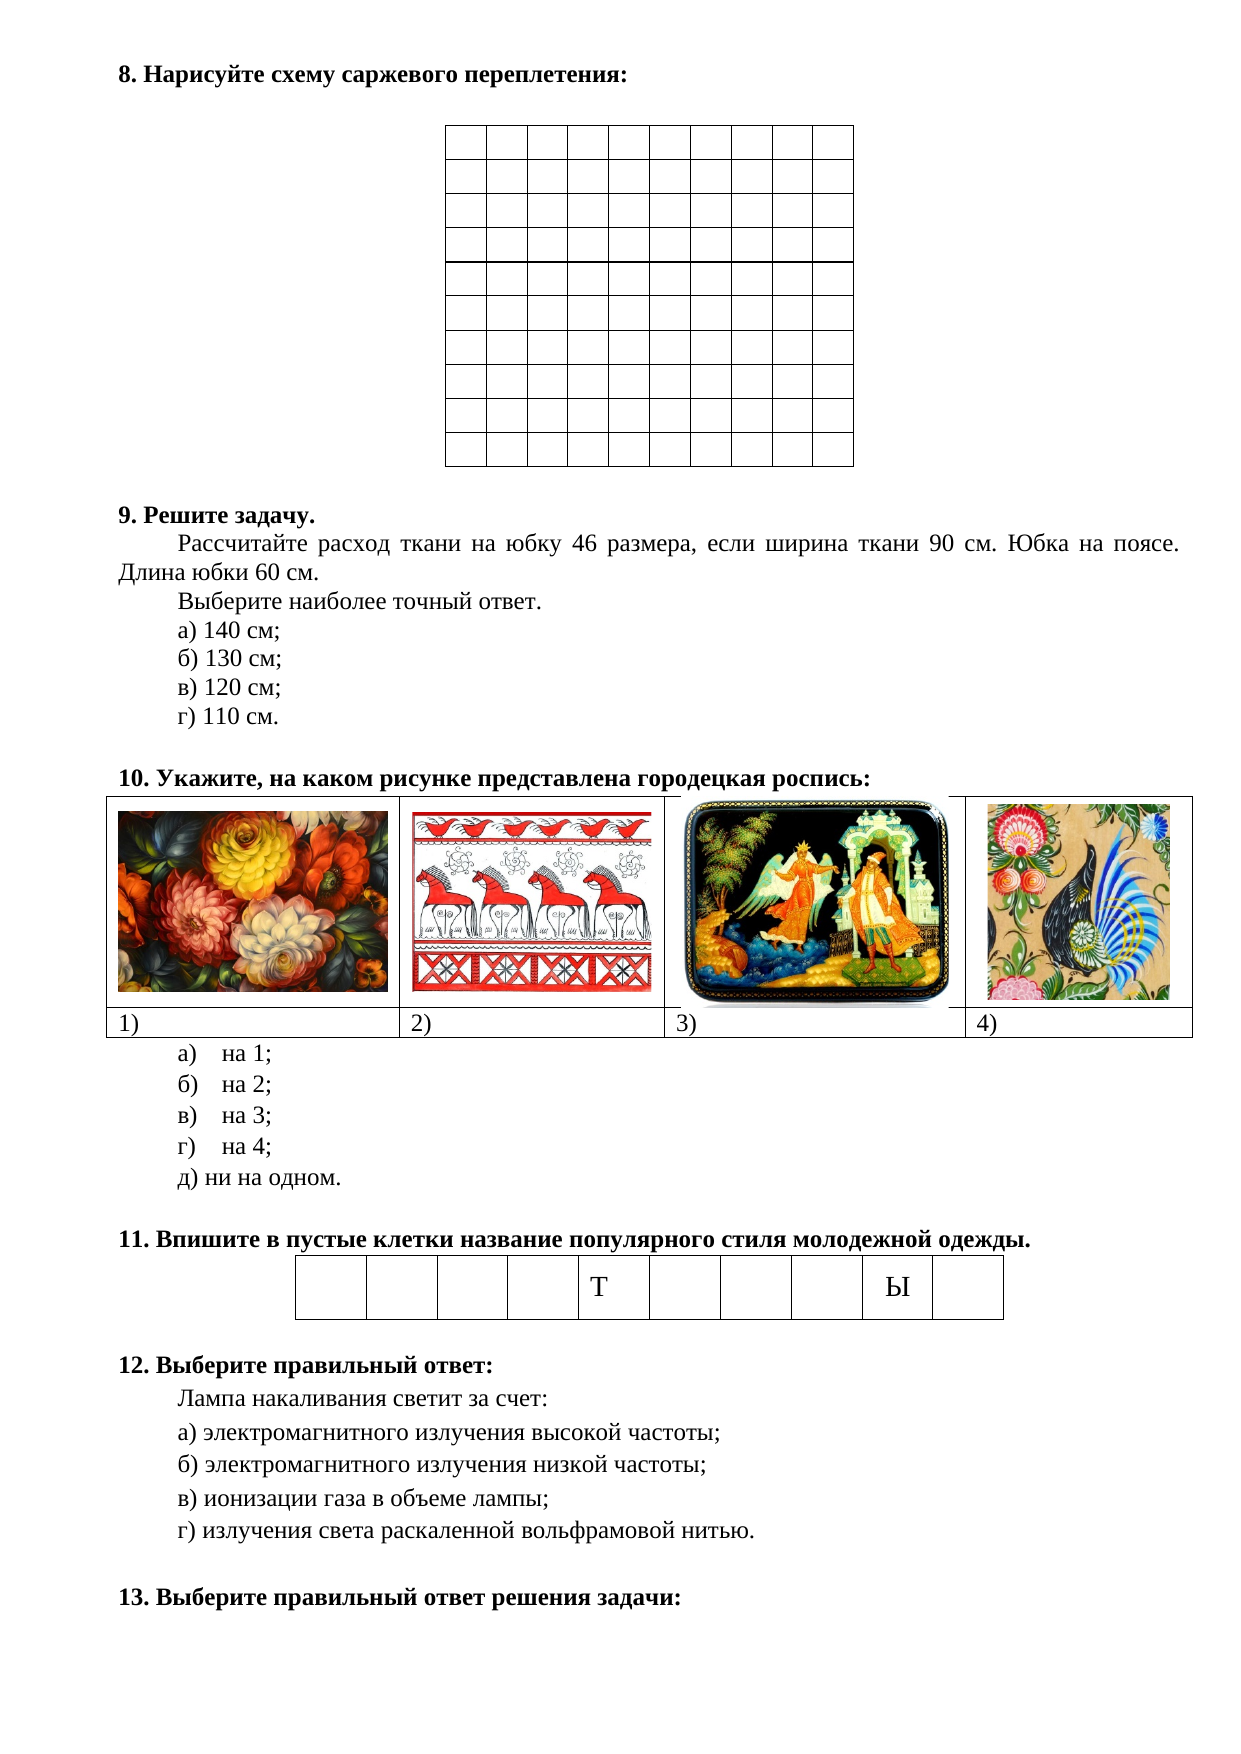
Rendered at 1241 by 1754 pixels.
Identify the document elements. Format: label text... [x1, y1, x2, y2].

table_cell [650, 331, 690, 363]
text в) ионизации газа в объеме лампы; [118, 1483, 1181, 1511]
table_cell [528, 228, 567, 261]
table_cell [732, 228, 772, 261]
table_cell [487, 433, 527, 466]
table_cell [773, 365, 812, 398]
text б) 130 см; [118, 643, 1181, 672]
table_cell [528, 365, 567, 398]
table_cell 2) [400, 1008, 664, 1037]
table_header [665, 797, 681, 1007]
table_cell [487, 194, 527, 227]
table_cell [732, 194, 772, 227]
table_cell [568, 194, 608, 227]
table_cell [691, 263, 731, 295]
table_cell [732, 160, 772, 193]
table_cell [446, 433, 486, 466]
table_cell [773, 228, 812, 261]
table_cell [528, 399, 567, 432]
table_cell [732, 296, 772, 329]
table_cell [650, 228, 690, 261]
table_cell [446, 228, 486, 261]
table_cell [813, 433, 853, 466]
table_cell [609, 331, 649, 363]
table_cell [609, 228, 649, 261]
table_cell [487, 399, 527, 432]
table_header [721, 1256, 791, 1318]
text 11. Впишите в пустые клетки название популярного стиля молодежной одежды. [118, 1224, 1181, 1253]
table_cell [773, 399, 812, 432]
table_cell [773, 194, 812, 227]
table_cell [732, 433, 772, 466]
table_cell [691, 331, 731, 363]
table_cell [813, 228, 853, 261]
text 9. Решите задачу. [118, 500, 1181, 528]
text Рассчитайте расход ткани на юбку 46 размера, если ширина ткани 90 см. Юбка на поясе. Длина юбки 60 см. [118, 528, 1181, 586]
picture [681, 796, 949, 1008]
text в) 120 см; [118, 672, 1181, 701]
table_cell [528, 296, 567, 329]
table_header [296, 1256, 366, 1318]
table_cell [568, 399, 608, 432]
table_cell [650, 296, 690, 329]
text г) излучения света раскаленной вольфрамовой нитью. [118, 1516, 1181, 1544]
table_cell [446, 365, 486, 398]
table_header Т [579, 1256, 649, 1318]
table_cell [732, 399, 772, 432]
table_cell [773, 433, 812, 466]
picture [118, 811, 388, 992]
table_header [609, 126, 649, 159]
table_cell [773, 331, 812, 363]
table_cell [528, 160, 567, 193]
text а) 140 см; [118, 615, 1181, 643]
table_cell [650, 263, 690, 295]
picture [412, 812, 652, 992]
text 13. Выберите правильный ответ решения задачи: [118, 1582, 1181, 1610]
text 12. Выберите правильный ответ: [118, 1351, 1181, 1379]
table_cell [650, 160, 690, 193]
table_header [107, 797, 399, 1007]
table_header [949, 797, 965, 1007]
text г) на 4; [118, 1131, 1181, 1160]
table_cell [609, 365, 649, 398]
text 10. Укажите, на каком рисунке представлена городецкая роспись: [118, 763, 1181, 792]
table_header [933, 1256, 1003, 1318]
table_cell [609, 263, 649, 295]
table_cell [528, 433, 567, 466]
table_cell [487, 228, 527, 261]
table_cell [528, 194, 567, 227]
table_cell [446, 399, 486, 432]
table_cell [773, 296, 812, 329]
table_header [773, 126, 812, 159]
table_cell [609, 296, 649, 329]
text д) ни на одном. [118, 1162, 1181, 1191]
table_cell [528, 263, 567, 295]
text Лампа накаливания светит за счет: [118, 1383, 1181, 1412]
table_cell [446, 194, 486, 227]
table_cell [813, 365, 853, 398]
table_header [446, 126, 486, 159]
table_header [650, 1256, 720, 1318]
table_header [438, 1256, 507, 1318]
text а) электромагнитного излучения высокой частоты; [118, 1417, 1181, 1445]
table_cell [773, 160, 812, 193]
table_cell [568, 433, 608, 466]
table_header [691, 126, 731, 159]
table_cell [446, 331, 486, 363]
table_cell [732, 365, 772, 398]
table_cell [691, 433, 731, 466]
table_cell [609, 433, 649, 466]
table_cell [691, 296, 731, 329]
table_cell [732, 331, 772, 363]
table_cell [528, 331, 567, 363]
table_cell [691, 194, 731, 227]
table_cell [813, 399, 853, 432]
text б) на 2; [118, 1069, 1181, 1098]
table_cell [691, 228, 731, 261]
table_cell [650, 399, 690, 432]
table_cell [568, 160, 608, 193]
text г) 110 см. [118, 701, 1181, 730]
table_header [508, 1256, 578, 1318]
table_cell [487, 331, 527, 363]
table_cell [813, 331, 853, 363]
table_cell [568, 365, 608, 398]
text в) на 3; [118, 1100, 1181, 1129]
picture [987, 804, 1170, 1000]
table_cell 3) [665, 1008, 965, 1037]
table_cell [487, 263, 527, 295]
table_cell [691, 365, 731, 398]
table_cell [487, 160, 527, 193]
table_cell [487, 365, 527, 398]
table_cell [813, 296, 853, 329]
table_header [813, 126, 853, 159]
text Выберите наиболее точный ответ. [118, 586, 1181, 615]
table_cell 4) [966, 1008, 1192, 1037]
table_cell [446, 296, 486, 329]
table_cell 1) [107, 1008, 399, 1037]
table_header [792, 1256, 862, 1318]
table_cell [609, 194, 649, 227]
table_cell [568, 296, 608, 329]
table_header [732, 126, 772, 159]
table_header [568, 126, 608, 159]
table_cell [650, 194, 690, 227]
table_header [367, 1256, 437, 1318]
table_cell [609, 160, 649, 193]
table_cell [609, 399, 649, 432]
table_cell [813, 194, 853, 227]
table_cell [568, 331, 608, 363]
table_cell [568, 228, 608, 261]
table_cell [487, 296, 527, 329]
table_cell [732, 263, 772, 295]
table_header Ы [863, 1256, 932, 1318]
table_cell [813, 263, 853, 295]
table_cell [773, 263, 812, 295]
table_header [966, 797, 1192, 1007]
table_cell [568, 263, 608, 295]
table_cell [691, 399, 731, 432]
table_header [487, 126, 527, 159]
text 8. Нарисуйте схему саржевого переплетения: [118, 59, 1181, 88]
table_cell [650, 365, 690, 398]
table_cell [813, 160, 853, 193]
table_cell [691, 160, 731, 193]
table_header [650, 126, 690, 159]
table_cell [446, 160, 486, 193]
table_header [400, 797, 664, 1007]
text б) электромагнитного излучения низкой частоты; [118, 1449, 1181, 1478]
table_header [528, 126, 567, 159]
text а) на 1; [118, 1038, 1181, 1067]
table_cell [650, 433, 690, 466]
table_cell [446, 263, 486, 295]
